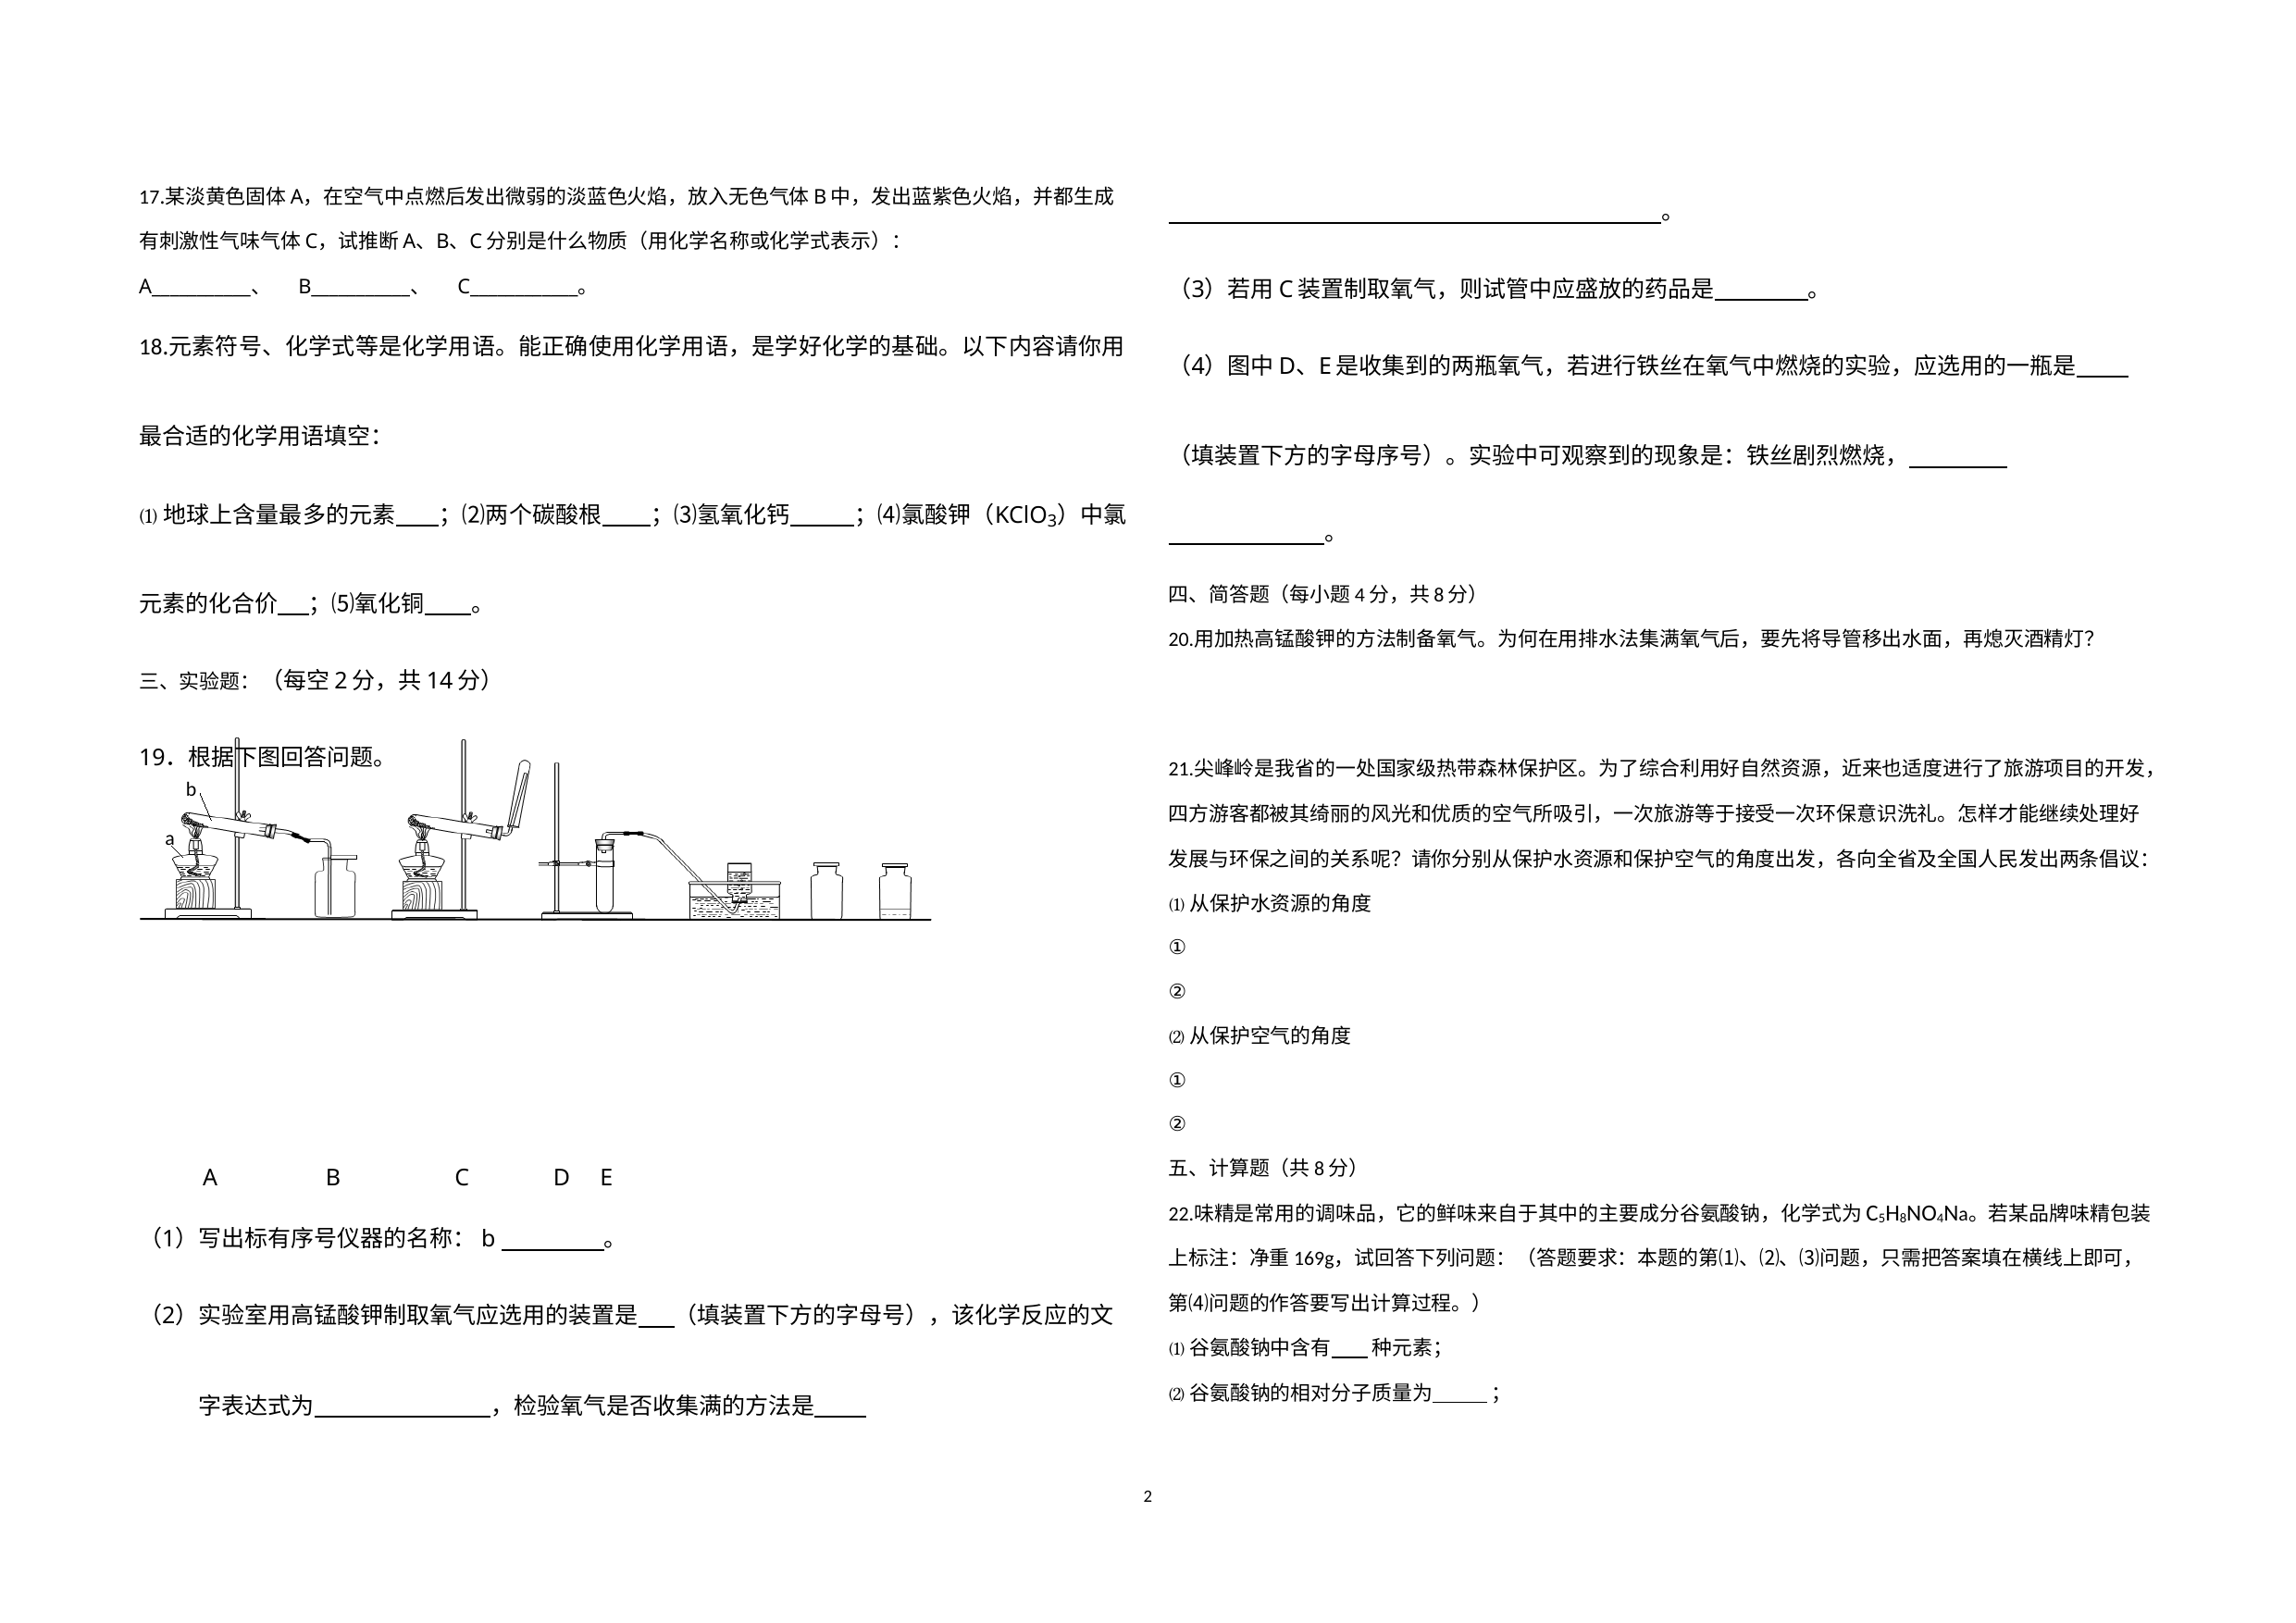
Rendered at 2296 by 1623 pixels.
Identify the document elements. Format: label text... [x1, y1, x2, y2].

text （2）实验室用高锰酸钾制取氧气应选用的装置是 （填装置下方的字母号），该化学反应的文字表达式为 ，检验氧气是否收集满的方法是 [139, 1283, 1127, 1434]
text ② [1168, 1108, 2156, 1138]
text （4）图中D、E是收集到的两瓶氧气，若进行铁丝在氧气中燃烧的实验，应选用的一瓶是 （填装置下方的字母序号）。实验中可观察到的现象是：铁丝剧烈燃烧， [1168, 334, 2156, 484]
text A___________、 B___________、 C____________。 [139, 270, 1127, 300]
text 22.味精是常用的调味品，它的鲜味来自于其中的主要成分谷氨酸钠，化学式为C5H8NO4Na。若某品牌味精包装上标注：净重169g，试回答下列问题：（答题要求：本题的第⑴、⑵、⑶问题，只需把答案填在横线上即可，第⑷问题的作答要写出计算过程。） [1168, 1196, 2156, 1317]
text ⑴地球上含量最多的元素 ；⑵两个碳酸根 ；⑶氢氧化钙 ；⑷氯酸钾（KClO3）中氯元素的化合价 ；⑸氧化铜 。 [139, 482, 1127, 632]
text 四、简答题（每小题4分，共8分） [1168, 577, 2156, 608]
text 三、实验题：（每空2分，共14分） [139, 649, 1127, 709]
text ② [1168, 975, 2156, 1006]
text A B C D E [139, 1146, 1127, 1207]
text ⑵谷氨酸钠的相对分子质量为 ； [1168, 1376, 2156, 1406]
text 。 [1168, 501, 2156, 561]
text ⑴谷氨酸钠中含有 种元素； [1168, 1332, 2156, 1362]
text 19．根据下图回答问题。 [139, 725, 1127, 786]
text ⑵从保护空气的角度 [1168, 1020, 2156, 1049]
text ① [1168, 1064, 2156, 1095]
text 17.某淡黄色固体A，在空气中点燃后发出微弱的淡蓝色火焰，放入无色气体B中，发出蓝紫色火焰，并都生成有刺激性气味气体C，试推断A、B、C分别是什么物质（用化学名称或化学式表示）： [139, 180, 1127, 255]
text （3）若用C装置制取氧气，则试管中应盛放的药品是 。 [1168, 257, 2156, 317]
text ① [1168, 932, 2156, 961]
text 20.用加热高锰酸钾的方法制备氧气。为何在用排水法集满氧气后，要先将导管移出水面，再熄灭酒精灯？ [1168, 623, 2156, 652]
picture [165, 921, 918, 925]
text 。 [1168, 180, 2156, 240]
text 21.尖峰岭是我省的一处国家级热带森林保护区。为了综合利用好自然资源，近来也适度进行了旅游项目的开发，四方游客都被其绮丽的风光和优质的空气所吸引，一次旅游等于接受一次环保意识洗礼。怎样才能继续处理好发展与环保之间的关系呢？请你分别从保护水资源和保护空气的角度出发，各向全省及全国人民发出两条倡议： [1168, 752, 2156, 873]
picture [165, 786, 918, 919]
text 18.元素符号、化学式等是化学用语。能正确使用化学用语，是学好化学的基础。以下内容请你用最合适的化学用语填空： [139, 315, 1127, 465]
text ⑴从保护水资源的角度 [1168, 887, 2156, 917]
picture [188, 786, 193, 795]
text （1）写出标有序号仪器的名称： b 。 [139, 1207, 1127, 1267]
text 五、计算题（共8分） [1168, 1152, 2156, 1182]
